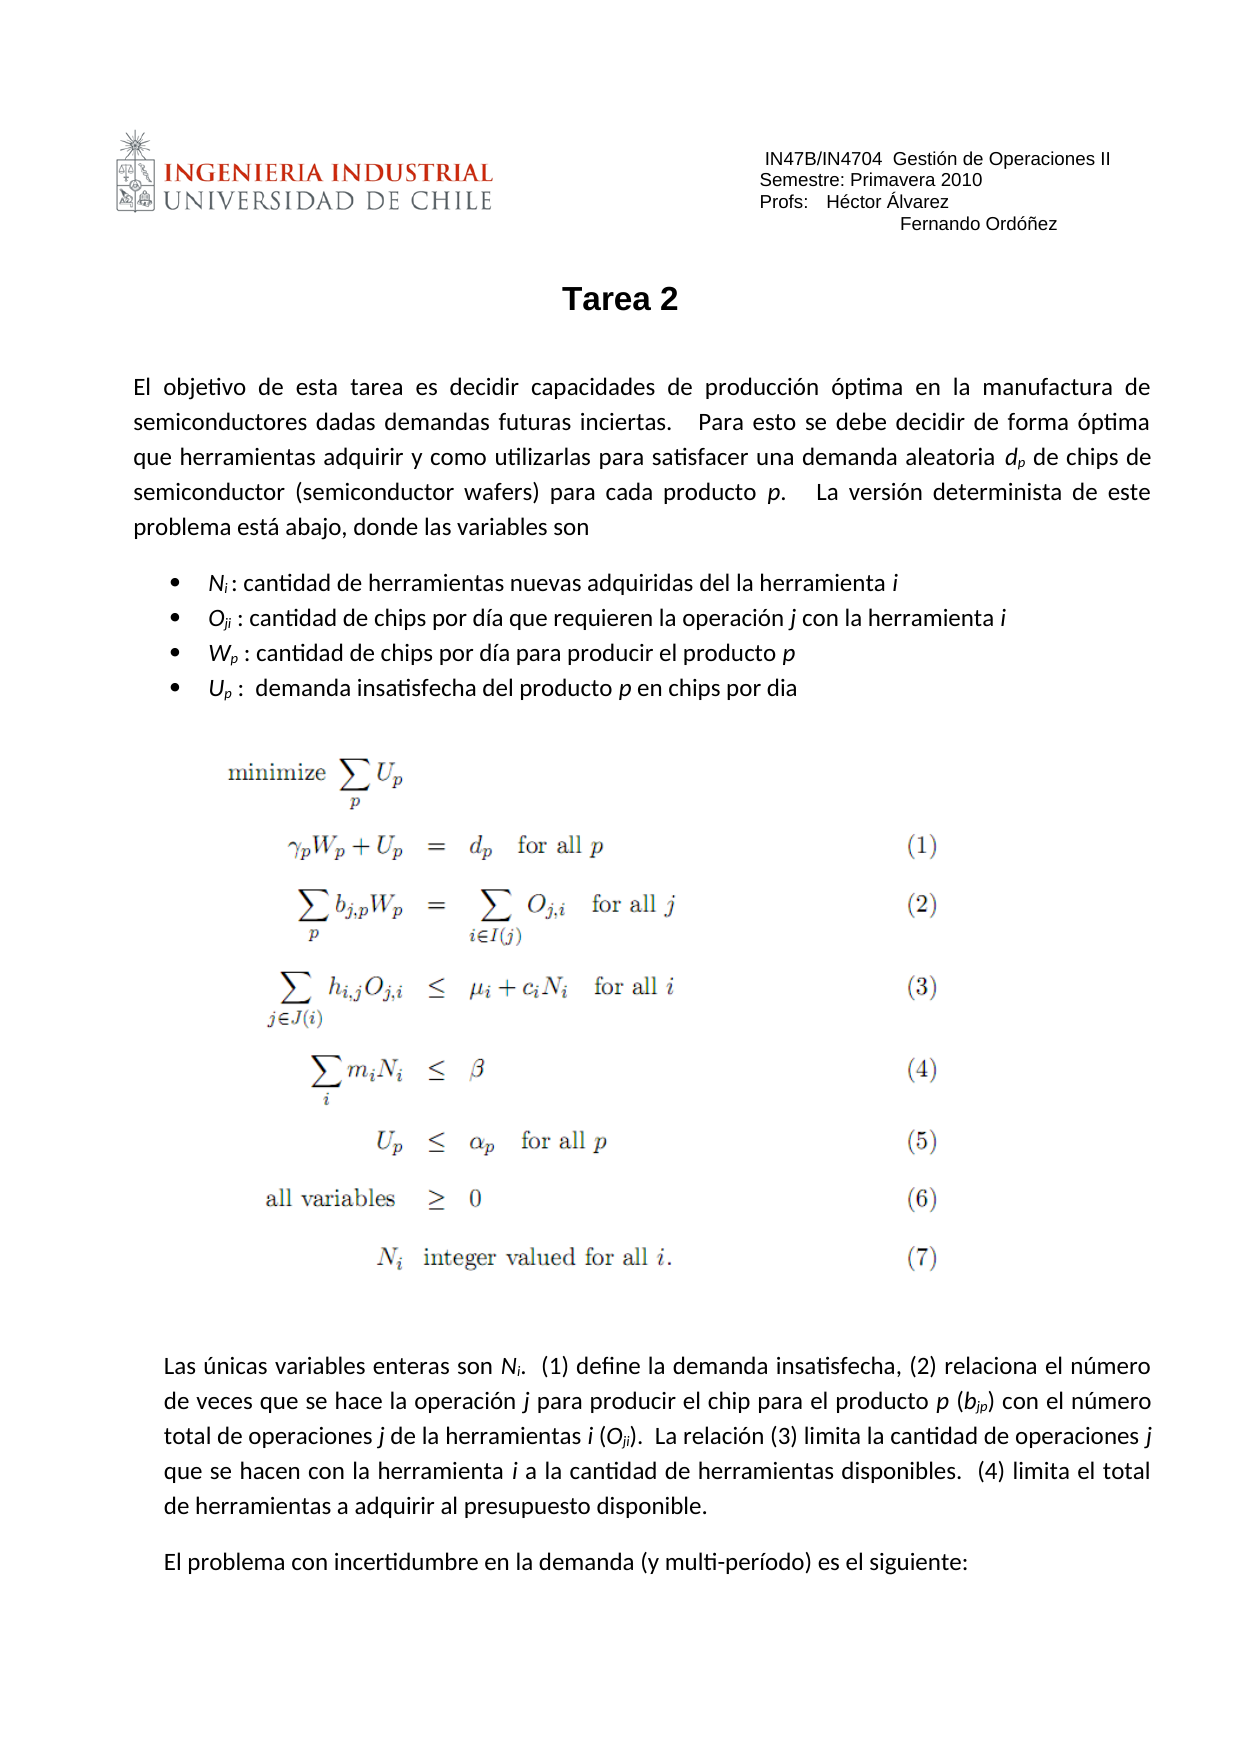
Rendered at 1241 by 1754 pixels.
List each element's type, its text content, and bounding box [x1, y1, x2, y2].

list Ni : cantidad de herramientas nuevas adquiridas del la herramienta i [171, 567, 1152, 597]
text El objetivo de esta tarea es decidir capacidades de producción óptima en la manufactura de semiconductores dadas demandas futuras inciertas. Para esto se debe decidir de forma óptima que herramientas adquirir y como utilizarlas para satisfacer una demanda aleatoria dp de chips de semiconductor (semiconductor wafers) para cada producto p. La versión determinista de este problema está abajo, donde las variables son [133, 371, 1152, 541]
picture [163, 727, 1050, 1325]
text Fernando Ordóñez [520, 212, 1152, 234]
list Wp : cantidad de chips por día para producir el producto p [171, 637, 1152, 667]
list Up : demanda insatisfecha del producto p en chips por dia [171, 672, 1152, 702]
text Semestre: Primavera 2010 [520, 169, 1152, 191]
list Oji : cantidad de chips por día que requieren la operación j con la herramienta i [171, 602, 1152, 632]
picture [88, 101, 520, 261]
text El problema con incertidumbre en la demanda (y multi-período) es el siguiente: [164, 1546, 1152, 1576]
text IN47B/IN4704 Gestión de Operaciones II [520, 148, 1152, 169]
subtitle Tarea 2 [89, 279, 1152, 317]
text Profs: Héctor Álvarez [520, 191, 1152, 212]
text Las únicas variables enteras son Ni. (1) define la demanda insatisfecha, (2) relaciona el número de veces que se hace la operación j para producir el chip para el producto p (bjp) con el número total de operaciones j de la herramientas i (Oji). La relación (3) limita la cantidad de operaciones j que se hacen con la herramienta i a la cantidad de herramientas disponibles. (4) limita el total de herramientas a adquirir al presupuesto disponible. [164, 1350, 1152, 1520]
